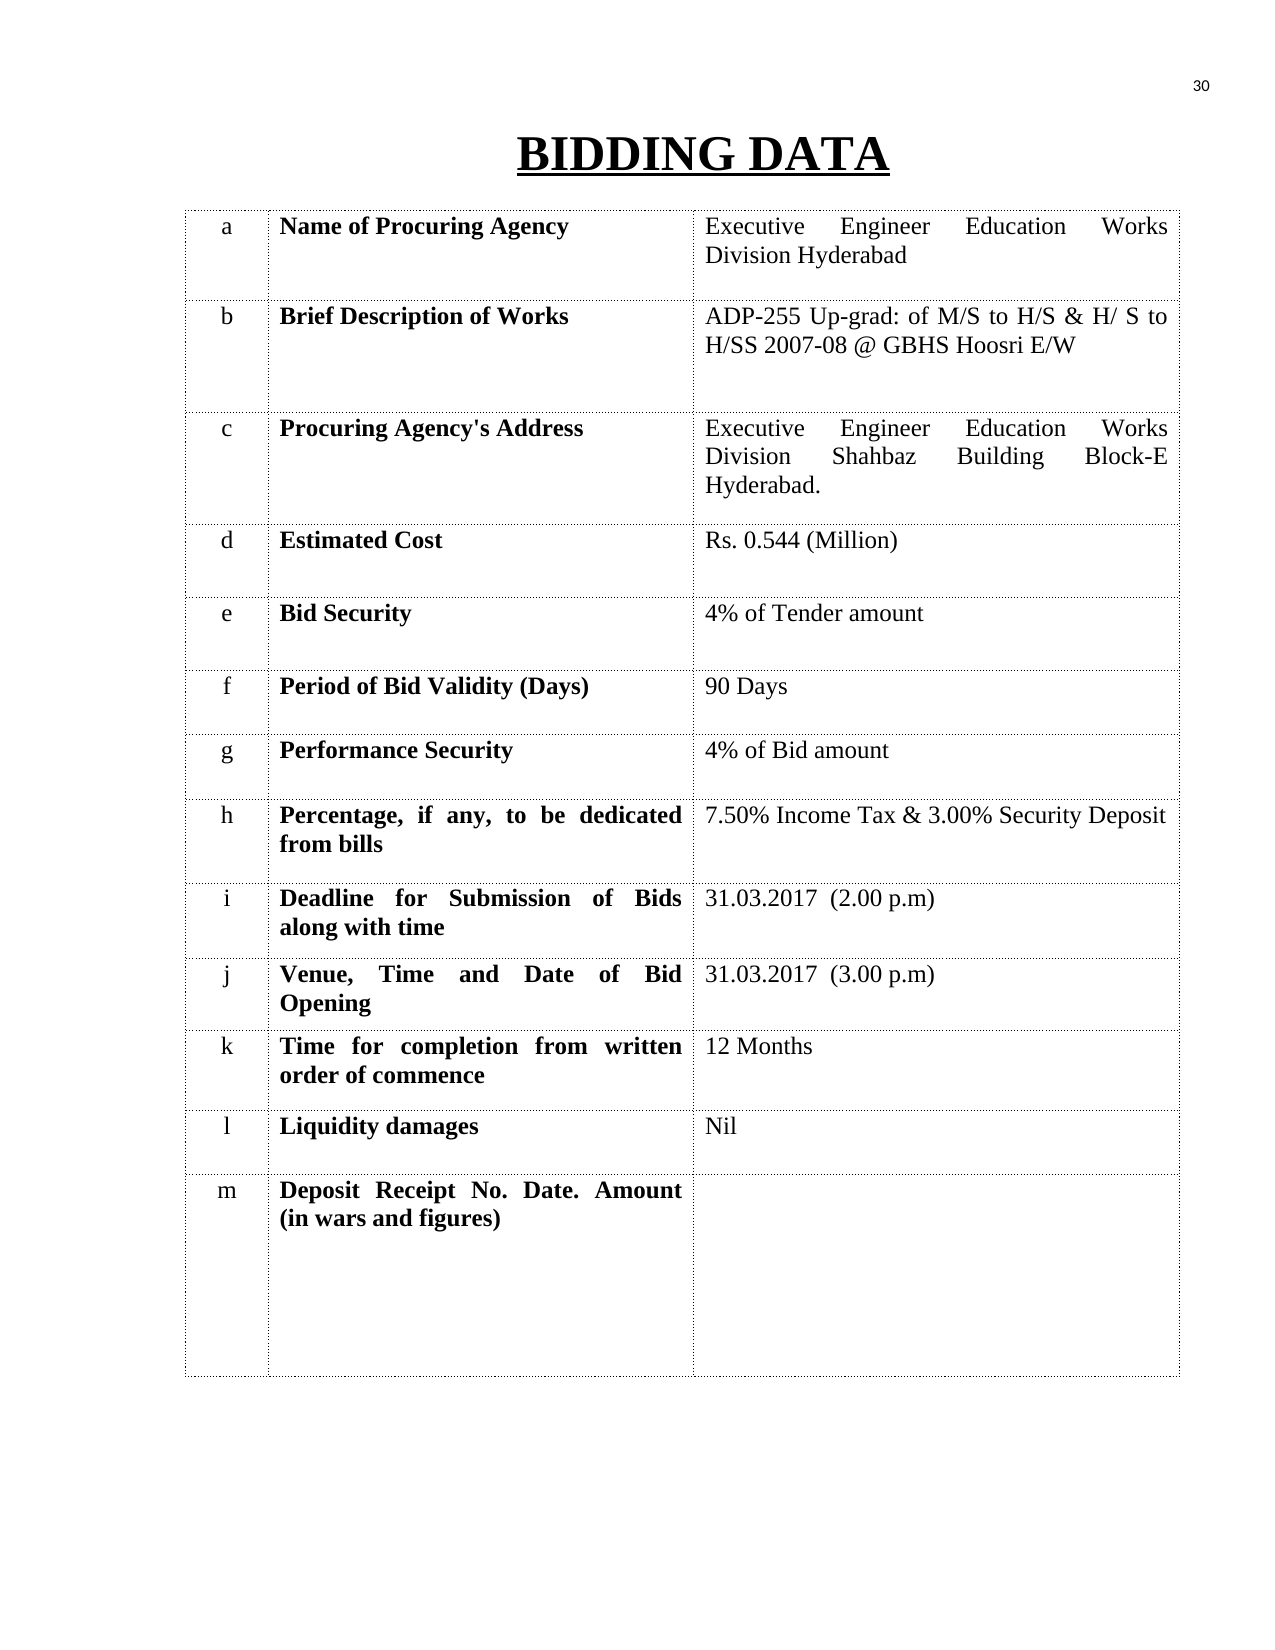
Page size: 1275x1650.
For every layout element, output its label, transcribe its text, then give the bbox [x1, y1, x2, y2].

table_header Name of Procuring Agency [268, 210, 694, 300]
table_cell e [186, 597, 268, 670]
table_cell Percentage, if any, to be dedicated from bills [268, 799, 694, 882]
table_cell [694, 1174, 1179, 1376]
table_cell 90 Days [694, 670, 1179, 734]
table_cell Liquidity damages [268, 1110, 694, 1174]
table_cell c [186, 412, 268, 524]
table_cell l [186, 1110, 268, 1174]
table_cell k [186, 1030, 268, 1110]
table_cell Deposit Receipt No. Date. Amount (in wars and figures) [268, 1174, 694, 1376]
table_header a [186, 210, 268, 300]
table_cell Venue, Time and Date of Bid Opening [268, 958, 694, 1030]
table_cell Estimated Cost [268, 524, 694, 597]
table_cell 31.03.2017 (2.00 p.m) [694, 883, 1179, 958]
table_cell Rs. 0.544 (Million) [694, 524, 1179, 597]
table_cell 12 Months [694, 1030, 1179, 1110]
table_cell j [186, 958, 268, 1030]
table_cell i [186, 883, 268, 958]
table_cell 4% of Bid amount [694, 734, 1179, 799]
table_cell b [186, 300, 268, 412]
table_cell Time for completion from written order of commence [268, 1030, 694, 1110]
table_cell 31.03.2017 (3.00 p.m) [694, 958, 1179, 1030]
table_cell Brief Description of Works [268, 300, 694, 412]
table_cell 4% of Tender amount [694, 597, 1179, 670]
text BIDDING DATA [197, 123, 1209, 181]
table_cell Deadline for Submission of Bids along with time [268, 883, 694, 958]
table_header Executive Engineer Education Works Division Hyderabad [694, 210, 1179, 300]
table_cell f [186, 670, 268, 734]
table_cell Bid Security [268, 597, 694, 670]
table_cell d [186, 524, 268, 597]
table_cell m [186, 1174, 268, 1376]
table_cell 7.50% Income Tax & 3.00% Security Deposit [694, 799, 1179, 882]
table_cell Executive Engineer Education Works Division Shahbaz Building Block-E Hyderabad. [694, 412, 1179, 524]
table_cell Period of Bid Validity (Days) [268, 670, 694, 734]
table_cell Performance Security [268, 734, 694, 799]
table_cell ADP-255 Up-grad: of M/S to H/S & H/ S to H/SS 2007-08 @ GBHS Hoosri E/W [694, 300, 1179, 412]
table_cell Procuring Agency's Address [268, 412, 694, 524]
table_cell h [186, 799, 268, 882]
table_cell Nil [694, 1110, 1179, 1174]
table_cell g [186, 734, 268, 799]
